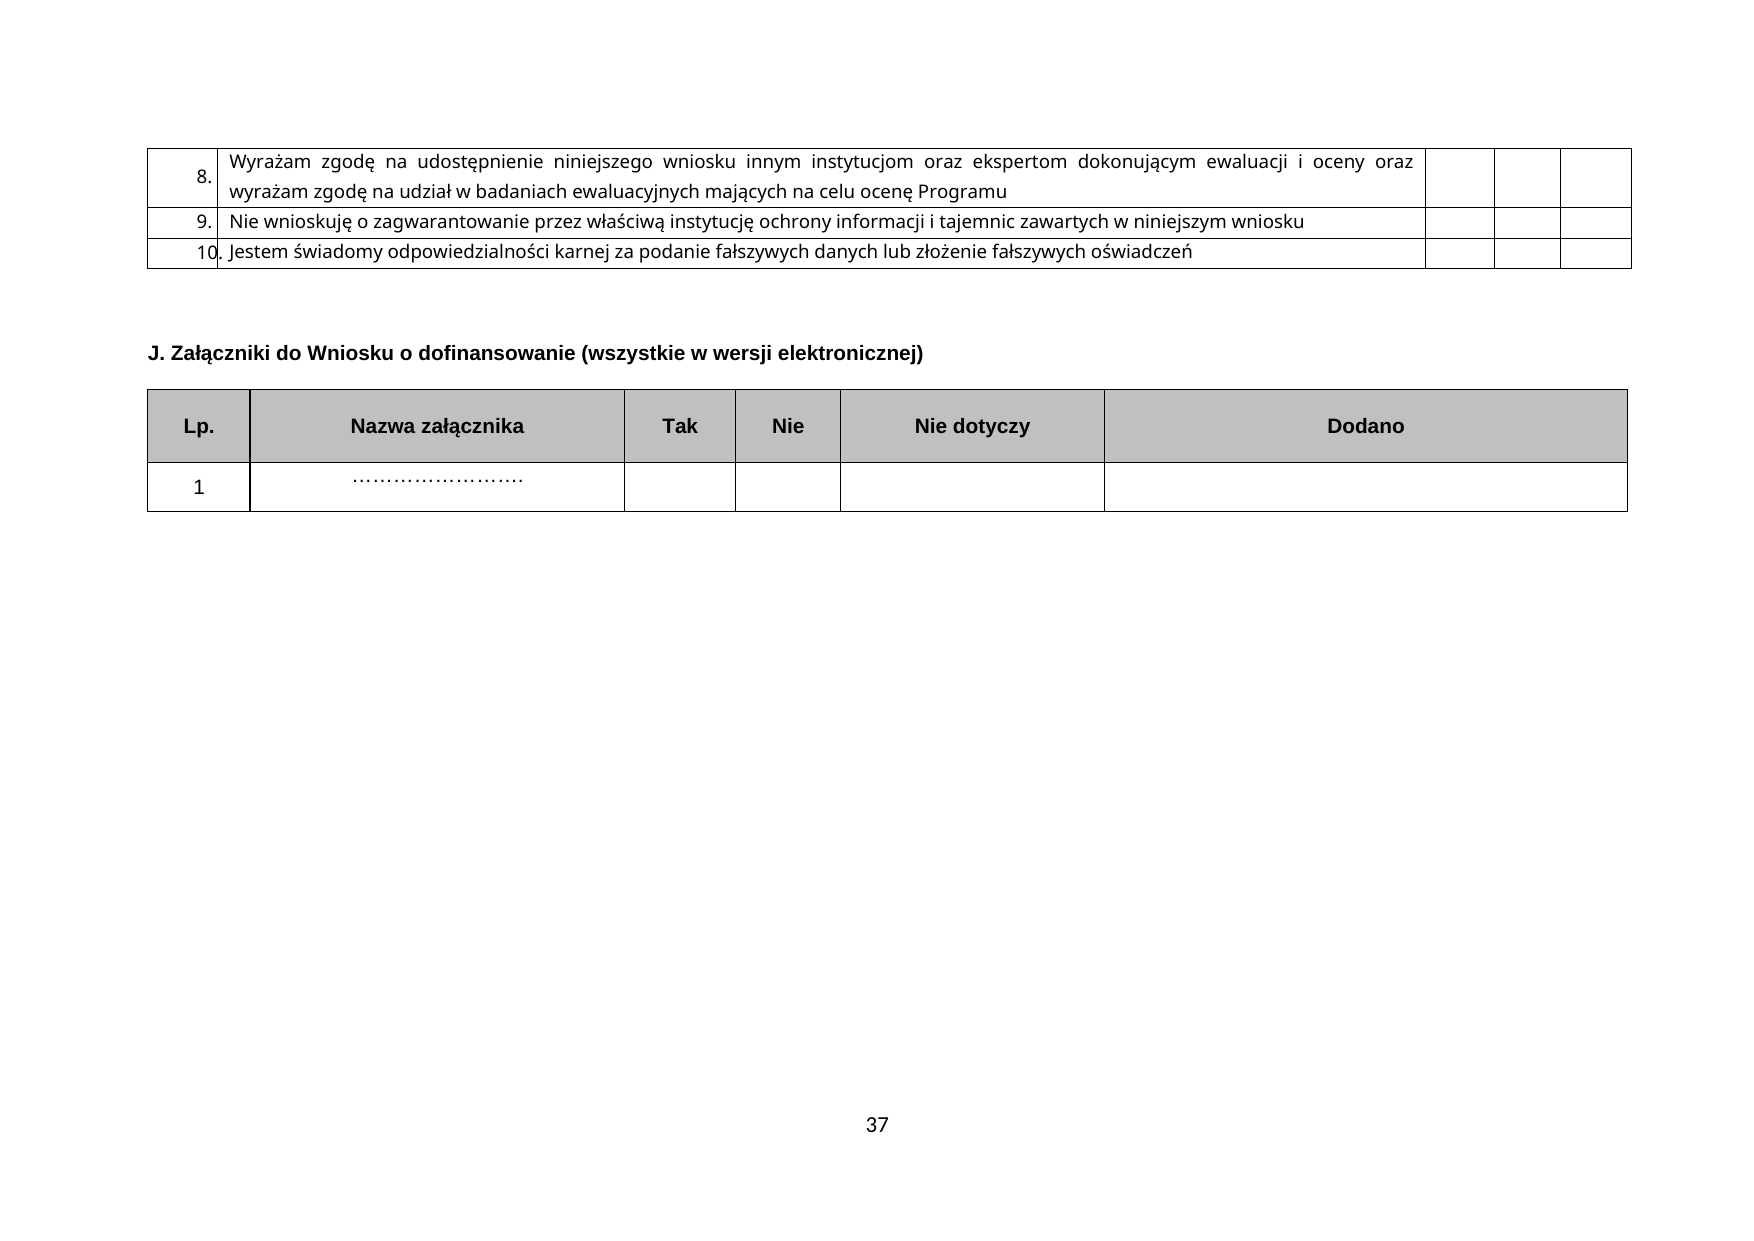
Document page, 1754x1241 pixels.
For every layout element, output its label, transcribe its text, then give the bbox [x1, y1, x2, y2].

table_cell Jestem świadomy odpowiedzialności karnej za podanie fałszywych danych lub złożenie fałszywych oświadczeń [218, 239, 1425, 268]
table_header Nie dotyczy [841, 390, 1104, 462]
table_cell [1561, 149, 1631, 207]
text J. Załączniki do Wniosku o dofinansowanie (wszystkie w wersji elektronicznej) [148, 341, 1606, 365]
table_cell [736, 463, 840, 511]
table_cell 1 [148, 463, 249, 511]
table_cell [1105, 463, 1627, 511]
table_header Lp. [148, 390, 249, 462]
table_cell [1495, 239, 1560, 268]
table_cell Wyrażam zgodę na udostępnienie niniejszego wniosku innym instytucjom oraz ekspertom dokonującym ewaluacji i oceny oraz wyrażam zgodę na udział w badaniach ewaluacyjnych mających na celu ocenę Programu [218, 149, 1425, 207]
table_cell [1426, 239, 1494, 268]
table_header Tak [625, 390, 735, 462]
table_cell [1495, 208, 1560, 238]
table_header Nazwa załącznika [251, 390, 624, 462]
table_cell [1561, 239, 1631, 268]
table_cell [148, 208, 217, 238]
table_cell Nie wnioskuję o zagwarantowanie przez właściwą instytucję ochrony informacji i tajemnic zawartych w niniejszym wniosku [218, 208, 1425, 238]
table_cell [1495, 149, 1560, 207]
table_cell [1426, 208, 1494, 238]
table_cell [148, 149, 217, 207]
table_header Dodano [1105, 390, 1627, 462]
table_header Nie [736, 390, 840, 462]
table_cell [625, 463, 735, 511]
table_cell [841, 463, 1104, 511]
table_cell ……………………. [251, 463, 624, 511]
table_cell [1561, 208, 1631, 238]
table_cell [1426, 149, 1494, 207]
table_cell [148, 239, 217, 268]
